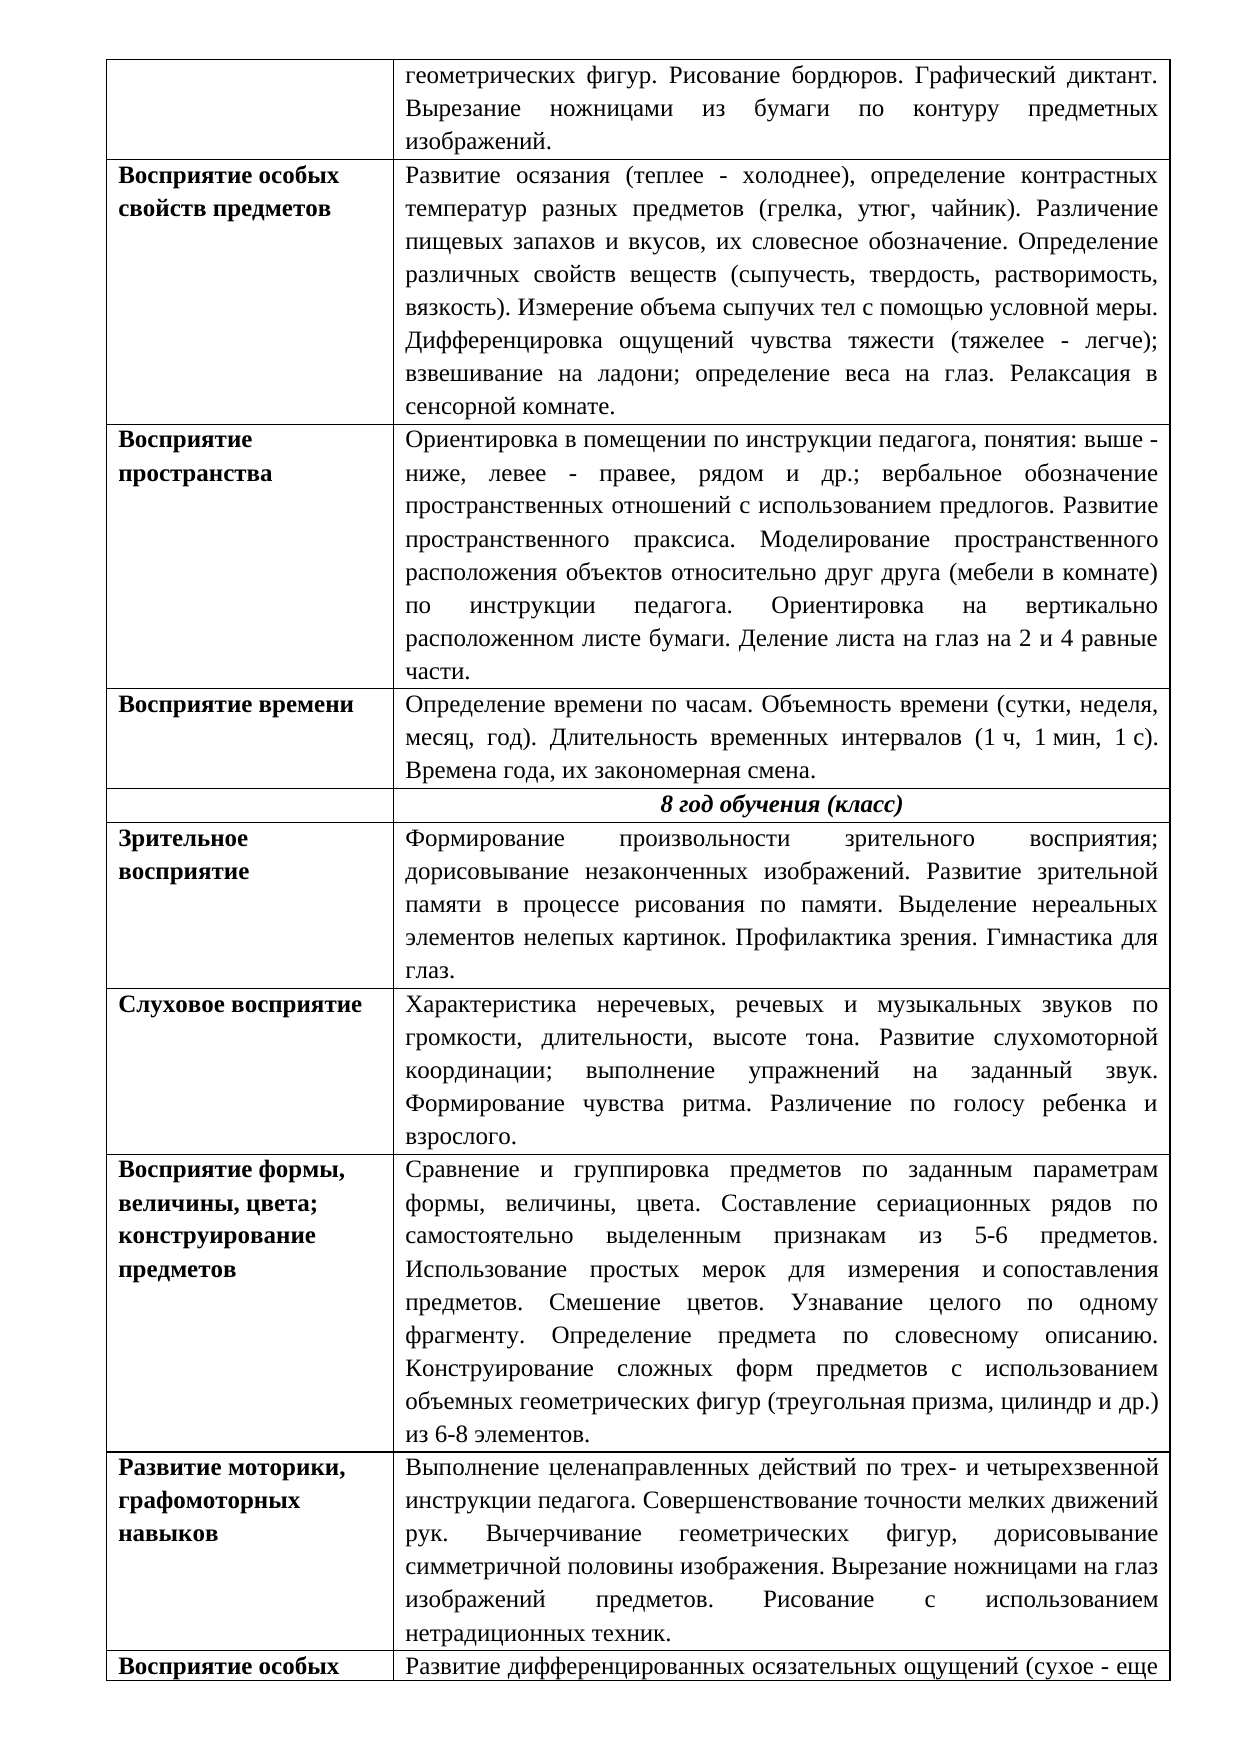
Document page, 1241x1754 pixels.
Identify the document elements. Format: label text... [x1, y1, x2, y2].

table_cell Восприятие особых свойств предметов [107, 160, 393, 423]
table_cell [107, 60, 393, 159]
table_cell Определение времени по часам. Объемность времени (сутки, неделя, месяц, год). Длительность временных интервалов (1 ч, 1 мин, 1 c). Времена года, их закономерная смена. [394, 689, 1169, 788]
table_cell Формирование произвольности зрительного восприятия; дорисовывание незаконченных изображений. Развитие зрительной памяти в процессе рисования по памяти. Выделение нереальных элементов нелепых картинок. Профилактика зрения. Гимнастика для глаз. [394, 823, 1169, 988]
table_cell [394, 60, 1169, 159]
table_cell Восприятие пространства [107, 425, 393, 688]
table_cell Характеристика неречевых, речевых и музыкальных звуков по громкости, длительности, высоте тона. Развитие слухомоторной координации; выполнение упражнений на заданный звук. Формирование чувства ритма. Различение по голосу ребенка и взрослого. [394, 989, 1169, 1153]
table_cell Выполнение целенаправленных действий по трех- и четырехзвенной инструкции педагога. Совершенствование точности мелких движений рук. Вычерчивание геометрических фигур, дорисовывание симметричной половины изображения. Вырезание ножницами на глаз изображений предметов. Рисование с использованием нетрадиционных техник. [394, 1453, 1169, 1650]
table_cell Сравнение и группировка предметов по заданным параметрам формы, величины, цвета. Составление сериационных рядов по самостоятельно выделенным признакам из 5-6 предметов. Использование простых мерок для измерения и сопоставления предметов. Смешение цветов. Узнавание целого по одному фрагменту. Определение предмета по словесному описанию. Конструирование сложных форм предметов с использованием объемных геометрических фигур (треугольная призма, цилиндр и др.) из 6-8 элементов. [394, 1155, 1169, 1451]
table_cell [107, 1651, 393, 1680]
table_cell Зрительное восприятие [107, 823, 393, 988]
table_cell Слуховое восприятие [107, 989, 393, 1153]
table_cell [107, 789, 393, 822]
table_cell Развитие моторики, графомоторных навыков [107, 1453, 393, 1650]
table_cell Ориентировка в помещении по инструкции педагога, понятия: выше - ниже, левее - правее, рядом и др.; вербальное обозначение пространственных отношений с использованием предлогов. Развитие пространственного праксиса. Моделирование пространственного расположения объектов относительно друг друга (мебели в комнате) по инструкции педагога. Ориентировка на вертикально расположенном листе бумаги. Деление листа на глаз на 2 и 4 равные части. [394, 425, 1169, 688]
table_cell Восприятие формы, величины, цвета; конструирование предметов [107, 1155, 393, 1451]
table_cell 8 год обучения (класс) [394, 789, 1169, 822]
table_cell Восприятие времени [107, 689, 393, 788]
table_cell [394, 1651, 1169, 1680]
table_cell Развитие осязания (теплее - холоднее), определение контрастных температур разных предметов (грелка, утюг, чайник). Различение пищевых запахов и вкусов, их словесное обозначение. Определение различных свойств веществ (сыпучесть, твердость, растворимость, вязкость). Измерение объема сыпучих тел с помощью условной меры. Дифференцировка ощущений чувства тяжести (тяжелее - легче); взвешивание на ладони; определение веса на глаз. Релаксация в сенсорной комнате. [394, 160, 1169, 423]
